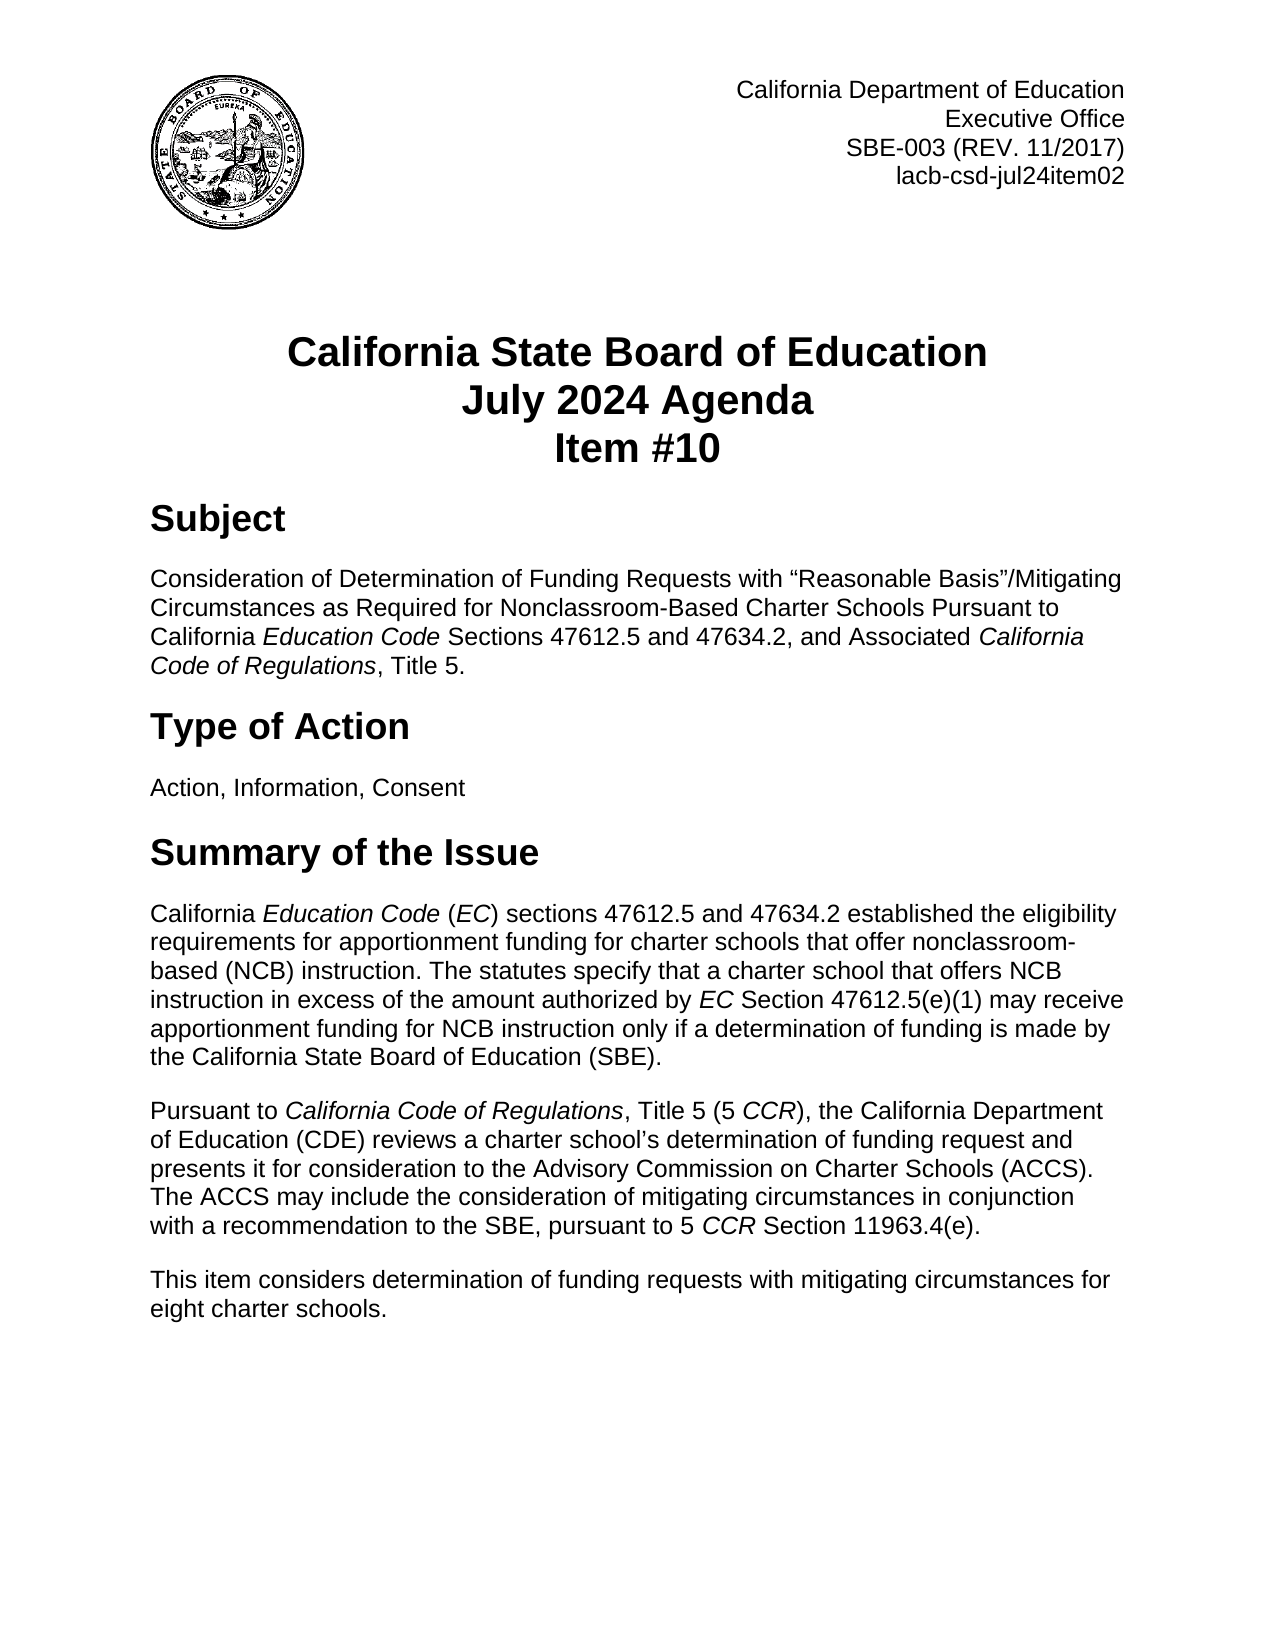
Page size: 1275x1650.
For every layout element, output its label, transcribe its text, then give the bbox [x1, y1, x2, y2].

subtitle Subject [150, 496, 1125, 539]
text lacb-csd-jul24item02 [675, 161, 1125, 190]
subtitle Summary of the Issue [150, 831, 1125, 874]
text Pursuant to California Code of Regulations, Title 5 (5 CCR), the California Department of Education (CDE) reviews a charter school’s determination of funding request and presents it for consideration to the Advisory Commission on Charter Schools (ACCS). The ACCS may include the consideration of mitigating circumstances in conjunction with a recommendation to the SBE, pursuant to 5 CCR Section 11963.4(e). [150, 1096, 1125, 1240]
text Action, Information, Consent [150, 773, 1125, 801]
text This item considers determination of funding requests with mitigating circumstances for eight charter schools. [150, 1265, 1125, 1322]
text Executive Office [675, 104, 1125, 132]
picture [150, 75, 305, 230]
text SBE-003 (REV. 11/2017) [675, 132, 1125, 161]
subtitle Type of Action [150, 704, 1125, 748]
text Consideration of Determination of Funding Requests with “Reasonable Basis”/Mitigating Circumstances as Required for Nonclassroom-Based Charter Schools Pursuant to California Education Code Sections 47612.5 and 47634.2, and Associated California Code of Regulations, Title 5. [150, 564, 1125, 679]
text California Education Code (EC) sections 47612.5 and 47634.2 established the eligibility requirements for apportionment funding for charter schools that offer nonclassroom-based (NCB) instruction. The statutes specify that a charter school that offers NCB instruction in excess of the amount authorized by EC Section 47612.5(e)(1) may receive apportionment funding for NCB instruction only if a determination of funding is made by the California State Board of Education (SBE). [150, 899, 1125, 1071]
text California Department of Education [675, 75, 1125, 104]
subtitle California State Board of Education July 2024 Agenda Item #10 [150, 328, 1125, 471]
